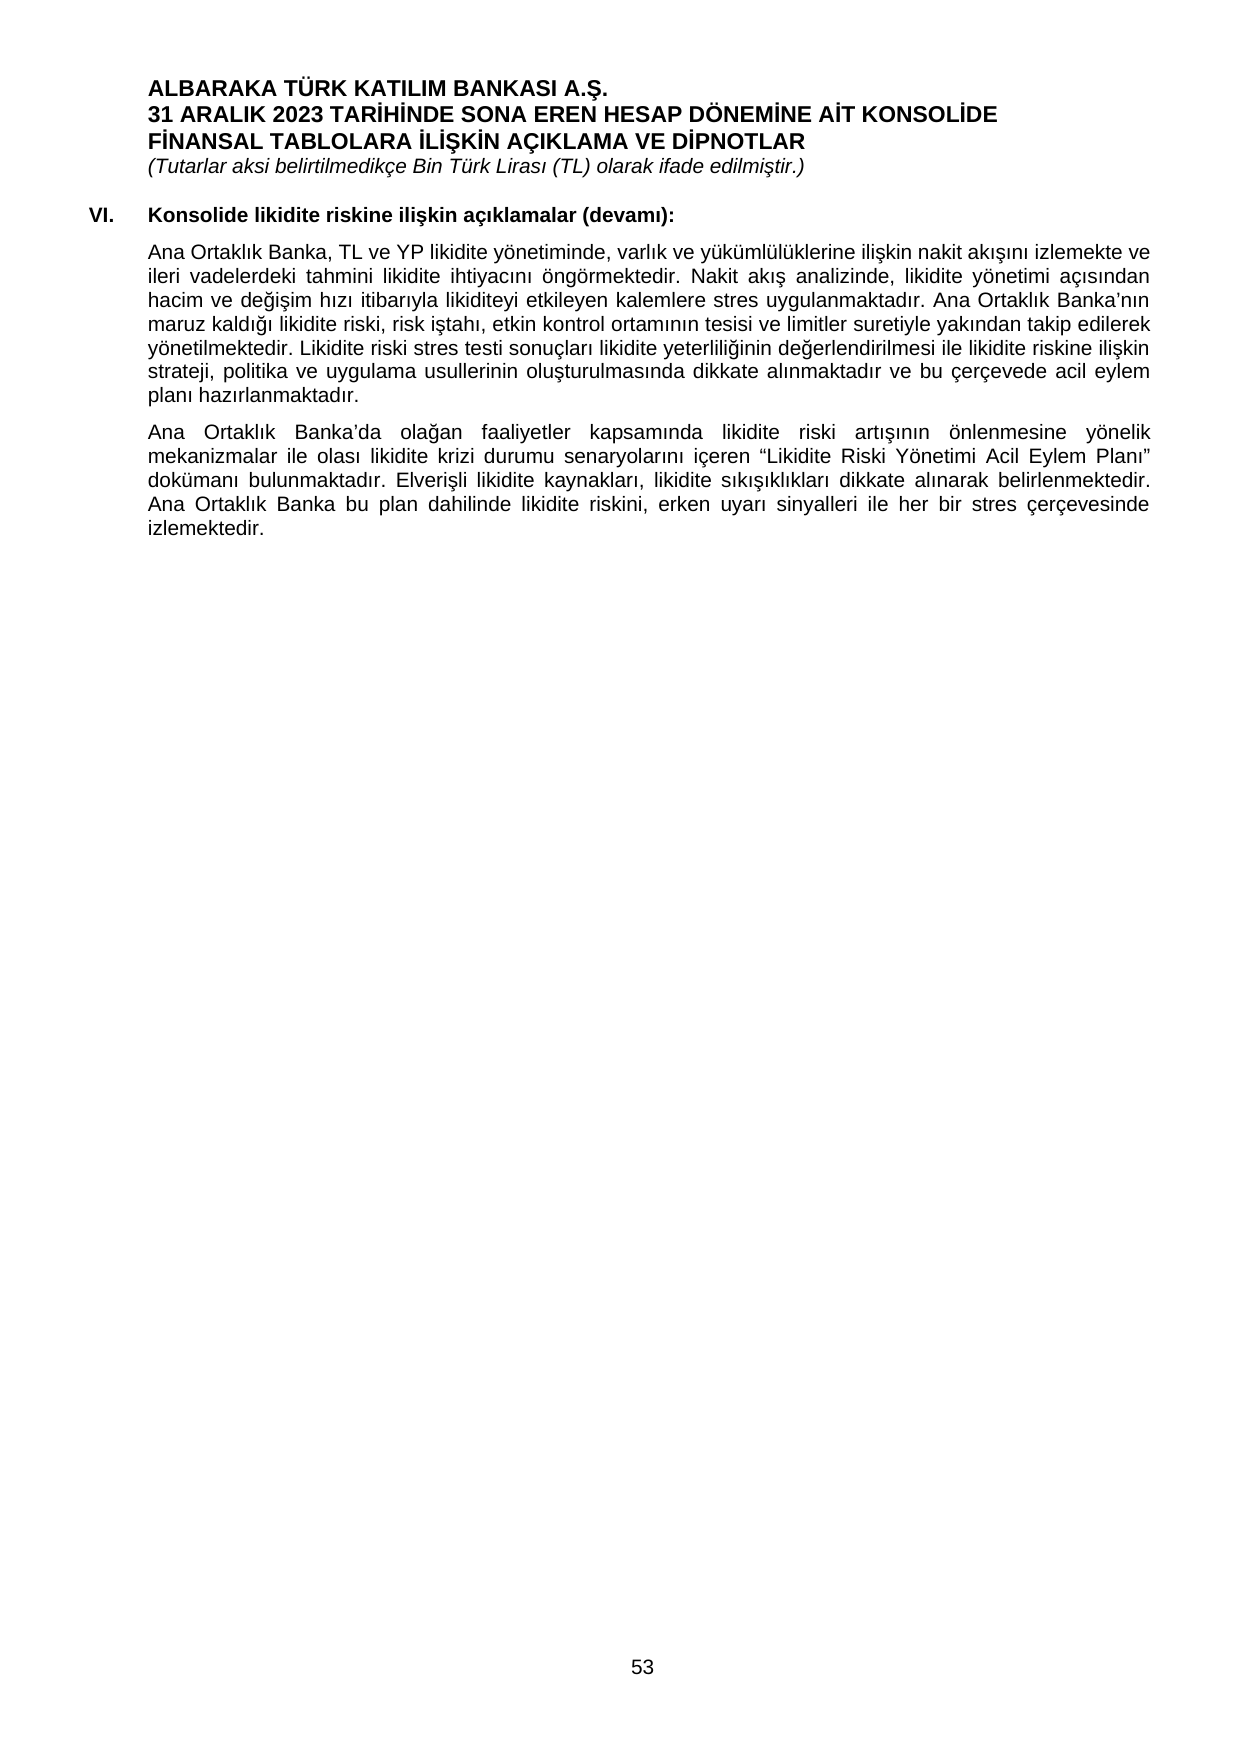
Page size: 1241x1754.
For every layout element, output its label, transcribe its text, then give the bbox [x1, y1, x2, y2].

text Ana Ortaklık Banka, TL ve YP likidite yönetiminde, varlık ve yükümlülüklerine ilişkin nakit akışını izlemekte ve ileri vadelerdeki tahmini likidite ihtiyacını öngörmektedir. Nakit akış analizinde, likidite yönetimi açısından hacim ve değişim hızı itibarıyla likiditeyi etkileyen kalemlere stres uygulanmaktadır. Ana Ortaklık Banka’nın maruz kaldığı likidite riski, risk iştahı, etkin kontrol ortamının tesisi ve limitler suretiyle yakından takip edilerek yönetilmektedir. Likidite riski stres testi sonuçları likidite yeterliliğinin değerlendirilmesi ile likidite riskine ilişkin strateji, politika ve uygulama usullerinin oluşturulmasında dikkate alınmaktadır ve bu çerçevede acil eylem planı hazırlanmaktadır. [148, 239, 1152, 407]
text Ana Ortaklık Banka’da olağan faaliyetler kapsamında likidite riski artışının önlenmesine yönelik mekanizmalar ile olası likidite krizi durumu senaryolarını içeren “Likidite Riski Yönetimi Acil Eylem Planı” dokümanı bulunmaktadır. Elverişli likidite kaynakları, likidite sıkışıklıkları dikkate alınarak belirlenmektedir. Ana Ortaklık Banka bu plan dahilinde likidite riskini, erken uyarı sinyalleri ile her bir stres çerçevesinde izlemektedir. [148, 420, 1152, 539]
text VI. Konsolide likidite riskine ilişkin açıklamalar (devamı): [89, 203, 1152, 227]
